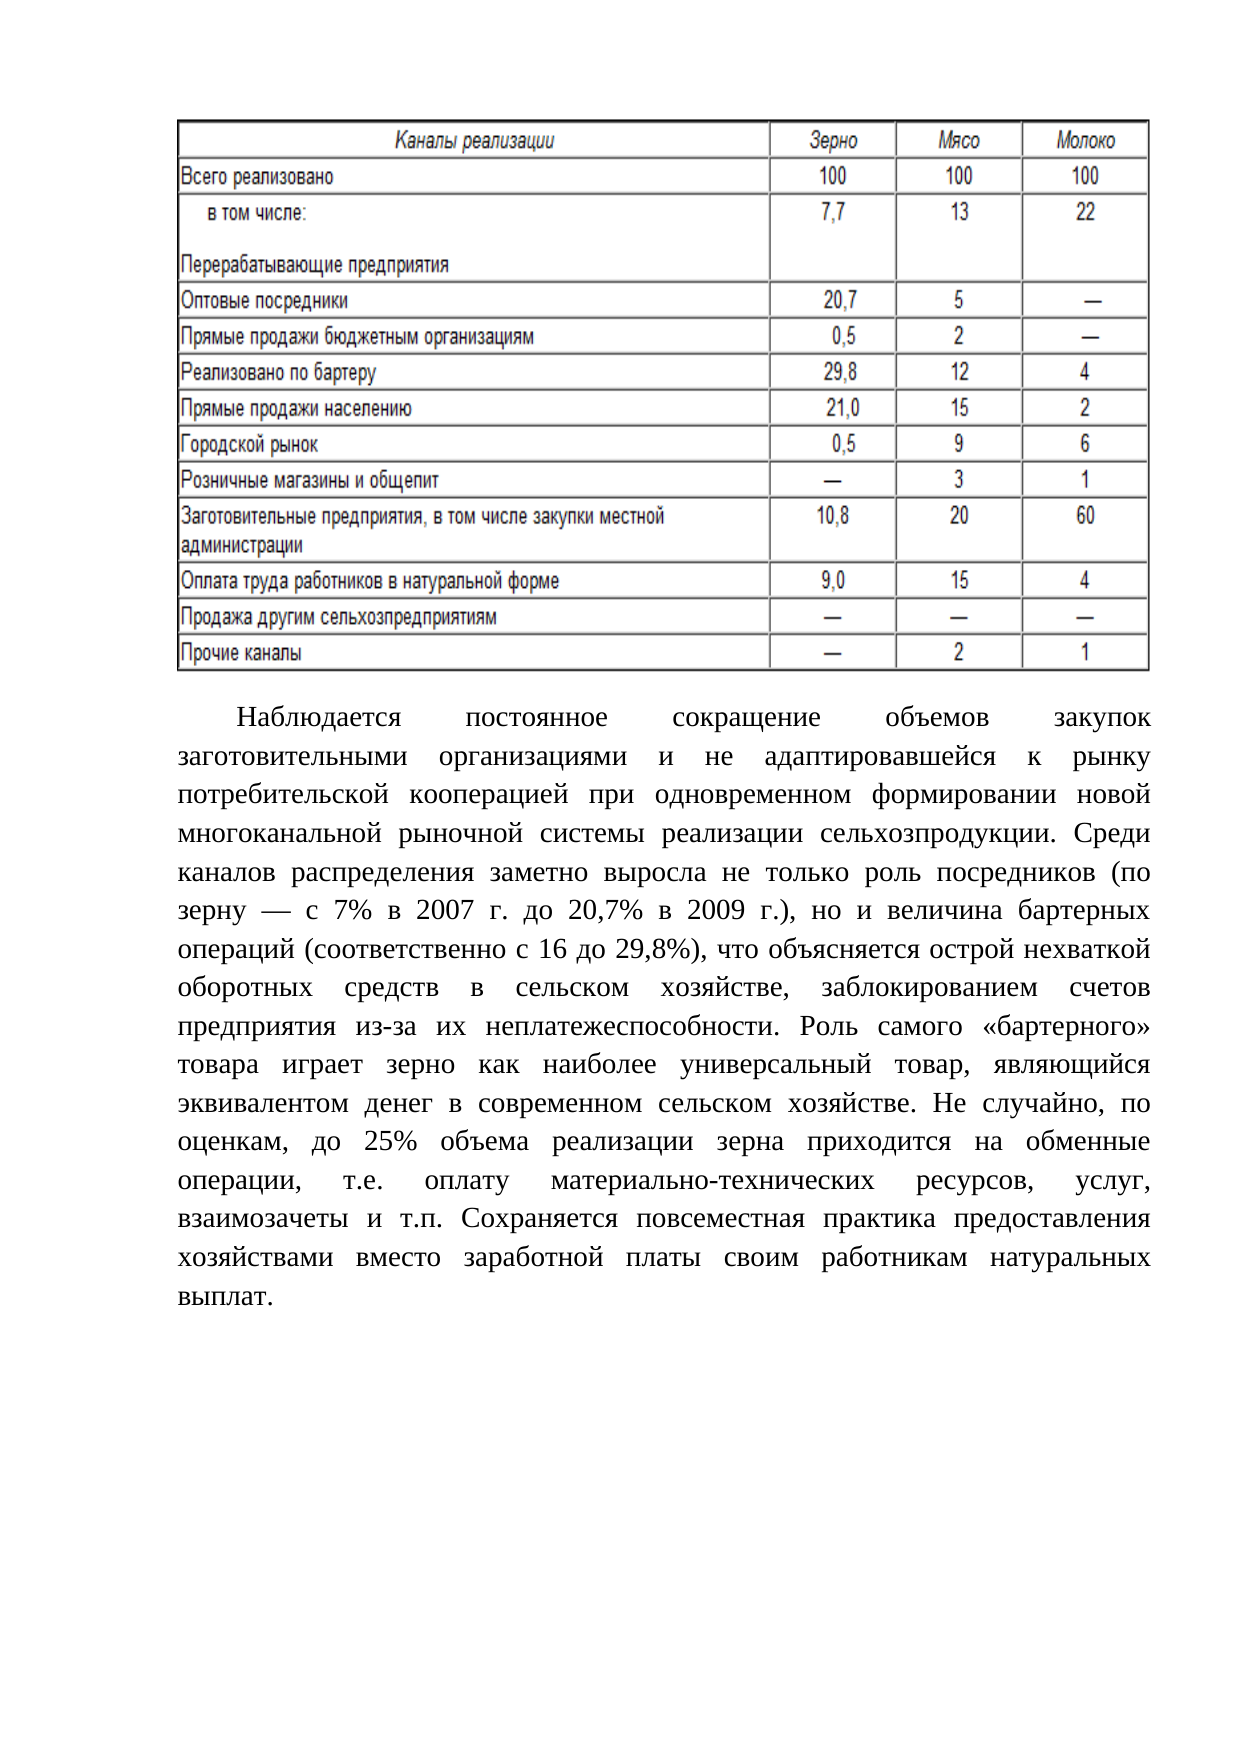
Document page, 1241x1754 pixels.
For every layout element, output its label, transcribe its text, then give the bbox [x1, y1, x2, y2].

text Наблюдается постоянное сокращение объемов закупок заготовительными организациями и не адаптировавшейся к рынку потребительской кооперацией при одновременном формировании новой многоканальной рыночной системы реализации сельхозпродукции. Среди каналов распределения заметно выросла не только роль посредников (по зерну — с 7% в 2007 г. до 20,7% в 2009 г.), но и величина бартерных операций (соответственно с 16 до 29,8%), что объясняется острой нехваткой оборотных средств в сельском хозяйстве, заблокированием счетов предприятия из-за их неплатежеспособности. Роль самого «бартерного» товара играет зерно как наиболее универсальный товар, являющийся эквивалентом денег в современном сельском хозяйстве. Не случайно, по оценкам, до 25% объема реализации зерна приходится на обменные операции, т.е. оплату материально-технических ресурсов, услуг, взаимозачеты и т.п. Сохраняется повсеместная практика предоставления хозяйствами вместо заработной платы своим работникам натуральных выплат. [177, 699, 1152, 1311]
picture [177, 118, 1151, 675]
